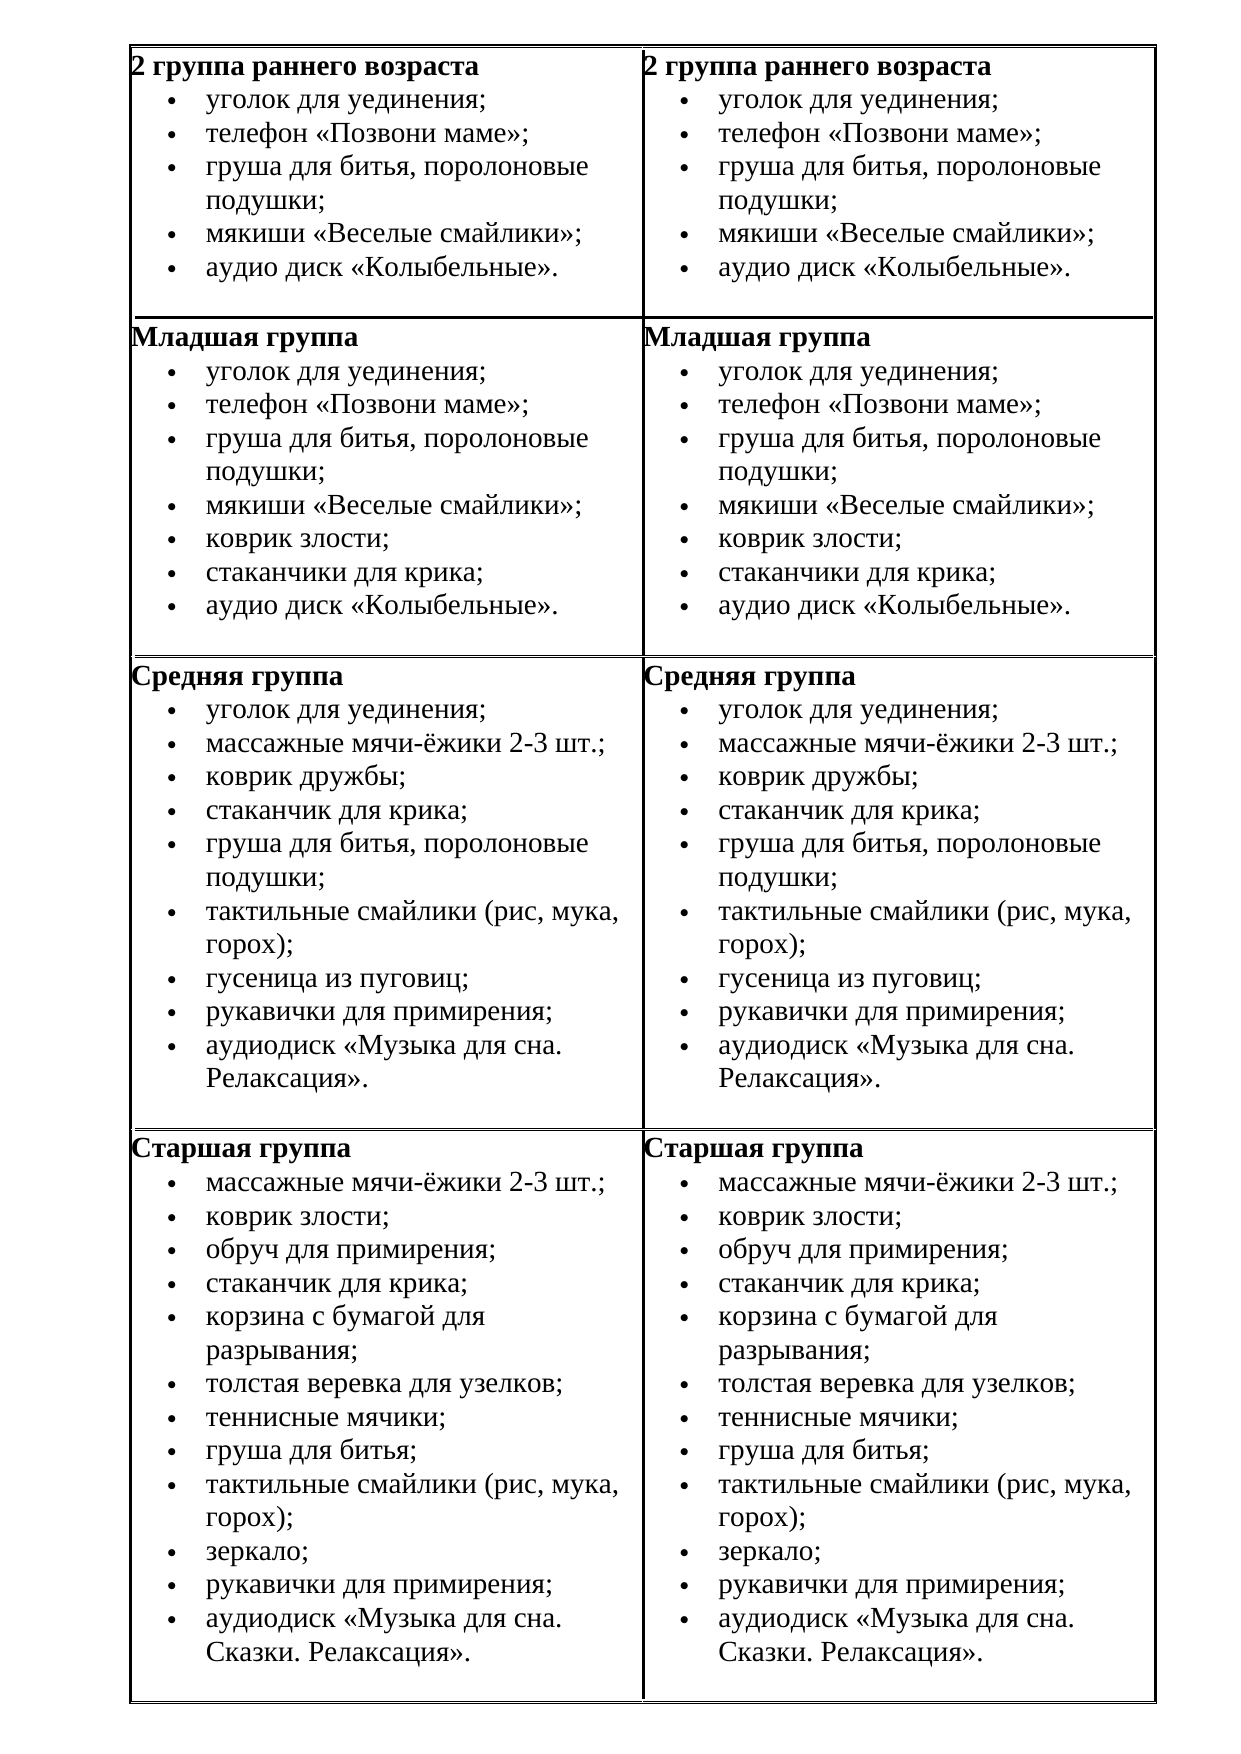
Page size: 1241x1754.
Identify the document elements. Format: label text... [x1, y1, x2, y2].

table_cell Средняя группа уголок для уединения; массажные мячи-ёжики 2-3 шт.; коврик дружбы; стаканчик для крика; груша для битья, поролоновые подушки; тактильные смайлики (рис, мука, горох); гусеница из пуговиц; рукавички для примирения; аудиодиск «Музыка для сна. Релаксация». [645, 655, 1155, 1127]
table_cell Младшая группа уголок для уединения; телефон «Позвони маме»; груша для битья, поролоновые подушки; мякиши «Веселые смайлики»; коврик злости; стаканчики для крика; аудио диск «Колыбельные». [132, 316, 642, 654]
table_cell Младшая группа уголок для уединения; телефон «Позвони маме»; груша для битья, поролоновые подушки; мякиши «Веселые смайлики»; коврик злости; стаканчики для крика; аудио диск «Колыбельные». [645, 316, 1154, 654]
table_header 2 группа раннего возраста уголок для уединения; телефон «Позвони маме»; груша для битья, поролоновые подушки; мякиши «Веселые смайлики»; аудио диск «Колыбельные». [643, 48, 1154, 316]
table_cell Старшая группа массажные мячи-ёжики 2-3 шт.; коврик злости; обруч для примирения; стаканчик для крика; корзина с бумагой для разрывания; толстая веревка для узелков; теннисные мячики; груша для битья; тактильные смайлики (рис, мука, горох); зеркало; рукавички для примирения; аудиодиск «Музыка для сна. Сказки. Релаксация». [132, 1128, 643, 1701]
table_header 2 группа раннего возраста уголок для уединения; телефон «Позвони маме»; груша для битья, поролоновые подушки; мякиши «Веселые смайлики»; аудио диск «Колыбельные». [132, 46, 643, 316]
table_cell Средняя группа уголок для уединения; массажные мячи-ёжики 2-3 шт.; коврик дружбы; стаканчик для крика; груша для битья, поролоновые подушки; тактильные смайлики (рис, мука, горох); гусеница из пуговиц; рукавички для примирения; аудиодиск «Музыка для сна. Релаксация». [132, 655, 642, 1127]
table_cell Старшая группа массажные мячи-ёжики 2-3 шт.; коврик злости; обруч для примирения; стаканчик для крика; корзина с бумагой для разрывания; толстая веревка для узелков; теннисные мячики; груша для битья; тактильные смайлики (рис, мука, горох); зеркало; рукавички для примирения; аудиодиск «Музыка для сна. Сказки. Релаксация». [643, 1128, 1155, 1701]
